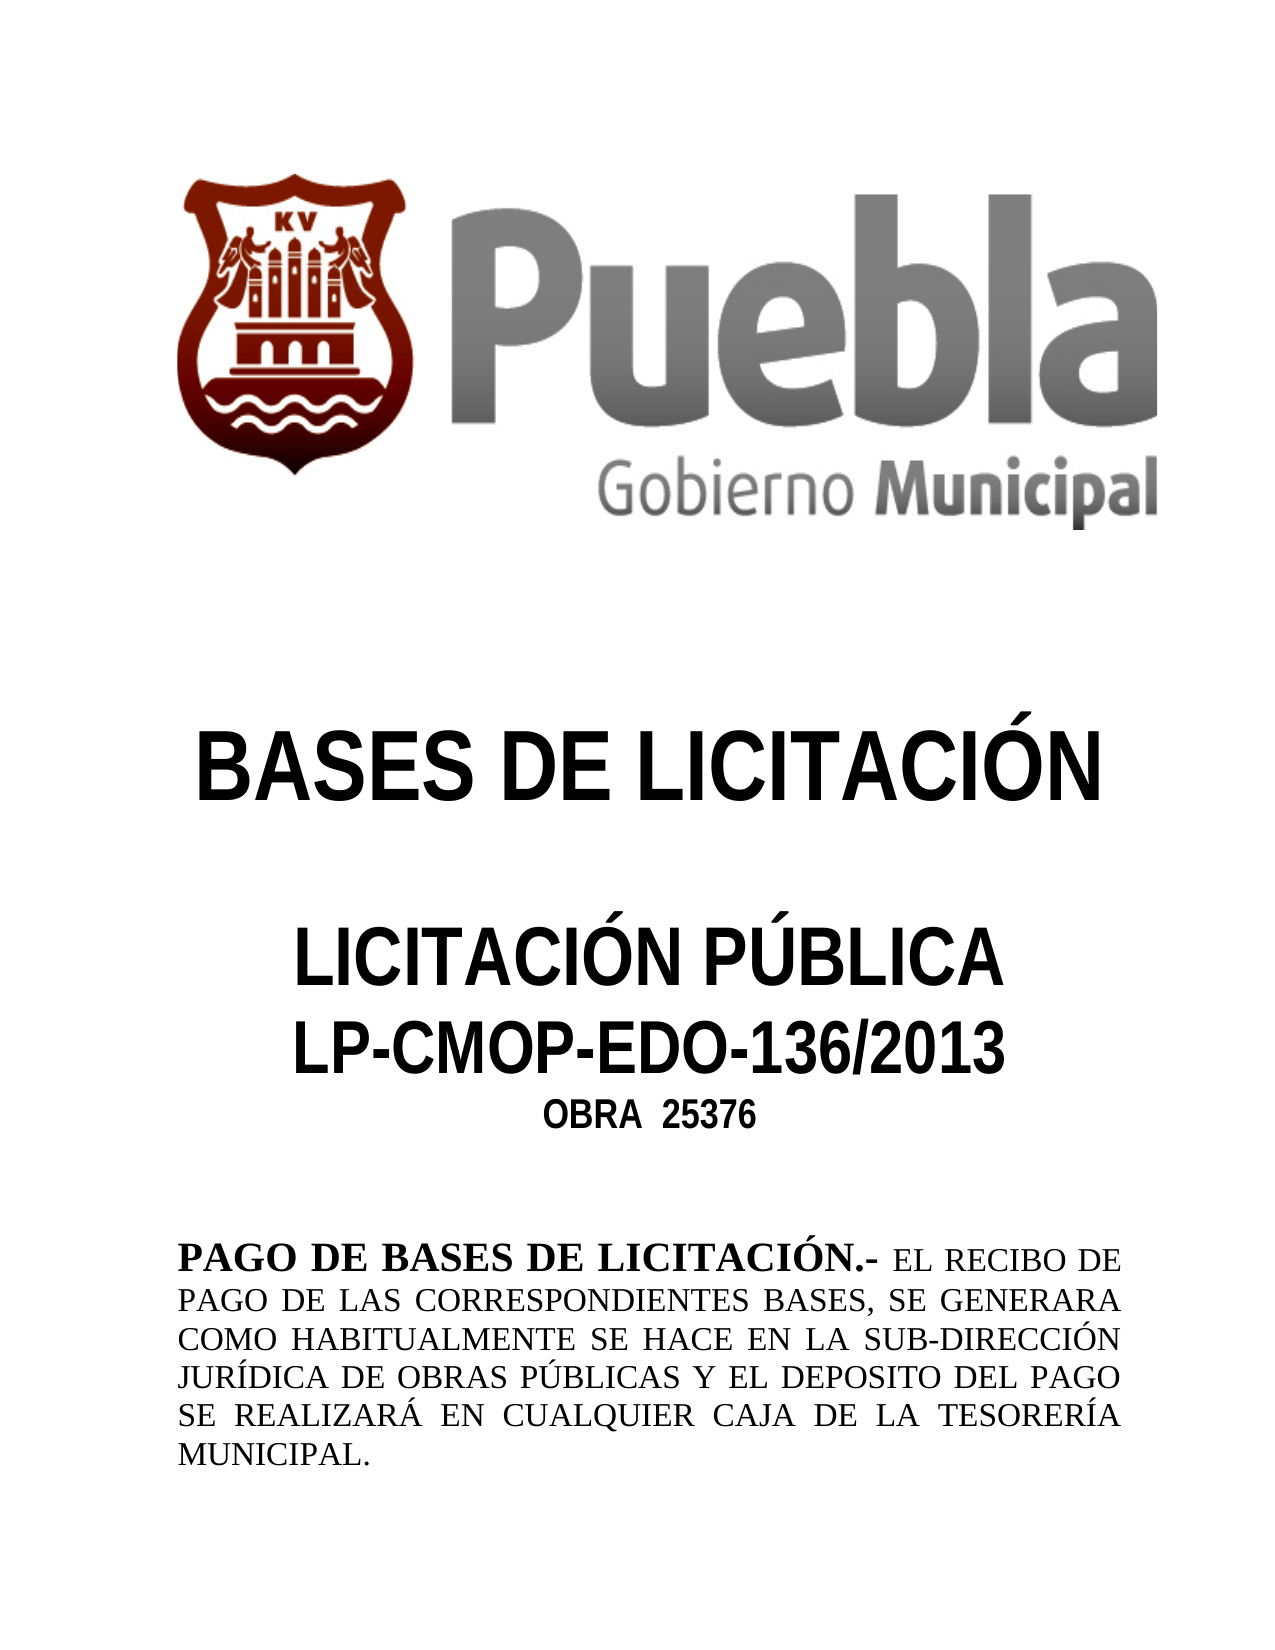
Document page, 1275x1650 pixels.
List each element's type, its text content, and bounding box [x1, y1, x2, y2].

subtitle BASES DE LICITACIÓN [177, 707, 1122, 822]
picture [177, 174, 1158, 530]
text LICITACIÓN PÚBLICA [177, 908, 1122, 1003]
text OBRA 25376 [177, 1089, 1122, 1137]
text LP-CMOP-EDO-136/2013 [177, 1003, 1122, 1089]
text PAGO DE BASES DE LICITACIÓN.- EL RECIBO DE PAGO DE LAS CORRESPONDIENTES BASES, SE GENERARA COMO HABITUALMENTE SE HACE EN LA SUB-DIRECCIÓN JURÍDICA DE OBRAS PÚBLICAS Y EL DEPOSITO DEL PAGO SE REALIZARÁ EN CUALQUIER CAJA DE LA TESORERÍA MUNICIPAL. [177, 1233, 1122, 1472]
